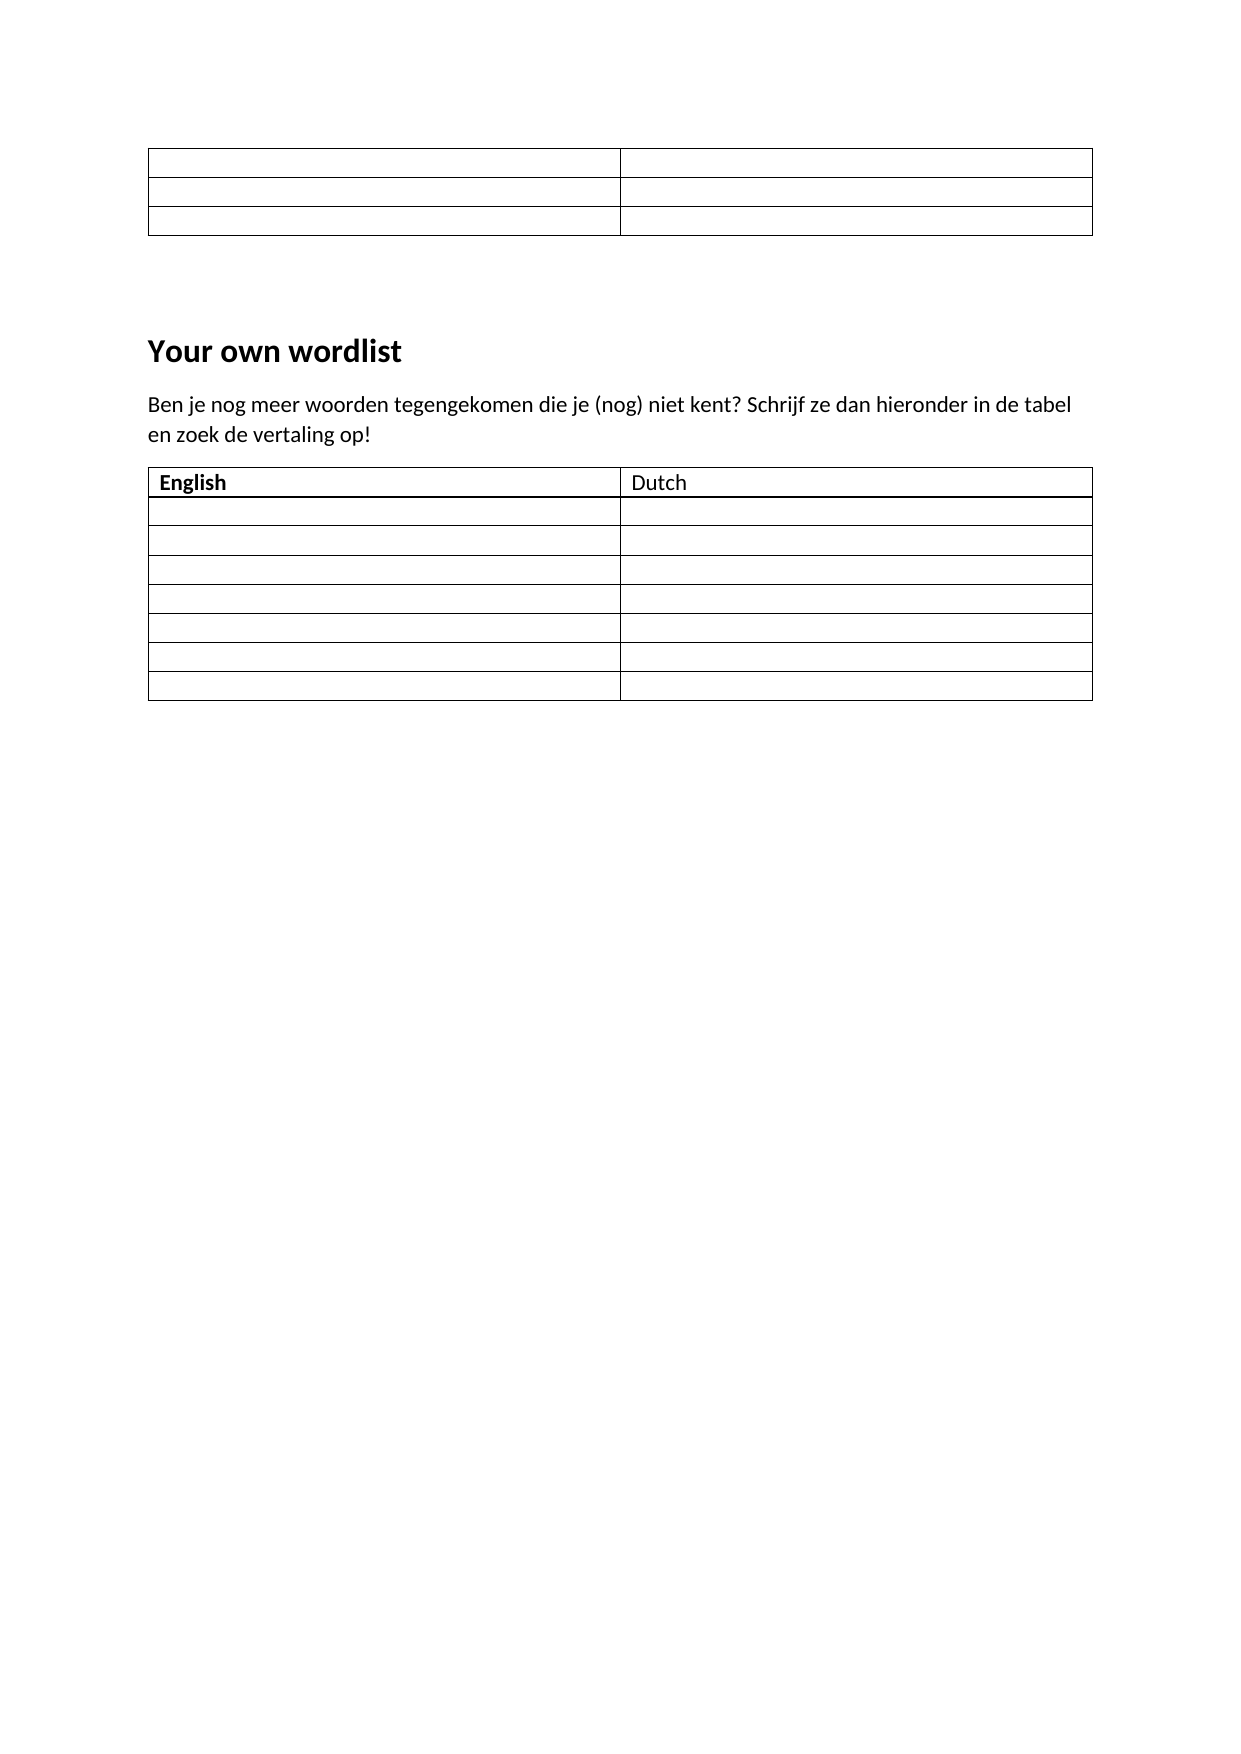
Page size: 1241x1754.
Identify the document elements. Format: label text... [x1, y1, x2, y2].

table_cell [621, 643, 1092, 671]
table_cell [621, 556, 1092, 583]
table_cell [149, 585, 620, 613]
table_cell [149, 526, 620, 554]
text Ben je nog meer woorden tegengekomen die je (nog) niet kent? Schrijf ze dan hieronder in de tabel en zoek de vertaling op! [148, 390, 1093, 448]
table_cell [621, 207, 1092, 235]
table_cell [621, 178, 1092, 206]
table_cell [149, 178, 620, 206]
table_cell [621, 614, 1092, 642]
table_cell [149, 498, 620, 525]
table_header English [149, 468, 620, 496]
table_cell [149, 614, 620, 642]
table_cell [621, 526, 1092, 554]
table_cell [149, 643, 620, 671]
table_cell [621, 585, 1092, 613]
table_header Dutch [621, 468, 1092, 496]
text Your own wordlist [148, 329, 1093, 370]
table_cell [621, 149, 1092, 177]
table_cell [149, 207, 620, 235]
table_cell [149, 556, 620, 583]
table_cell [621, 672, 1092, 700]
table_cell [621, 498, 1092, 525]
table_cell [149, 149, 620, 177]
table_cell [149, 672, 620, 700]
